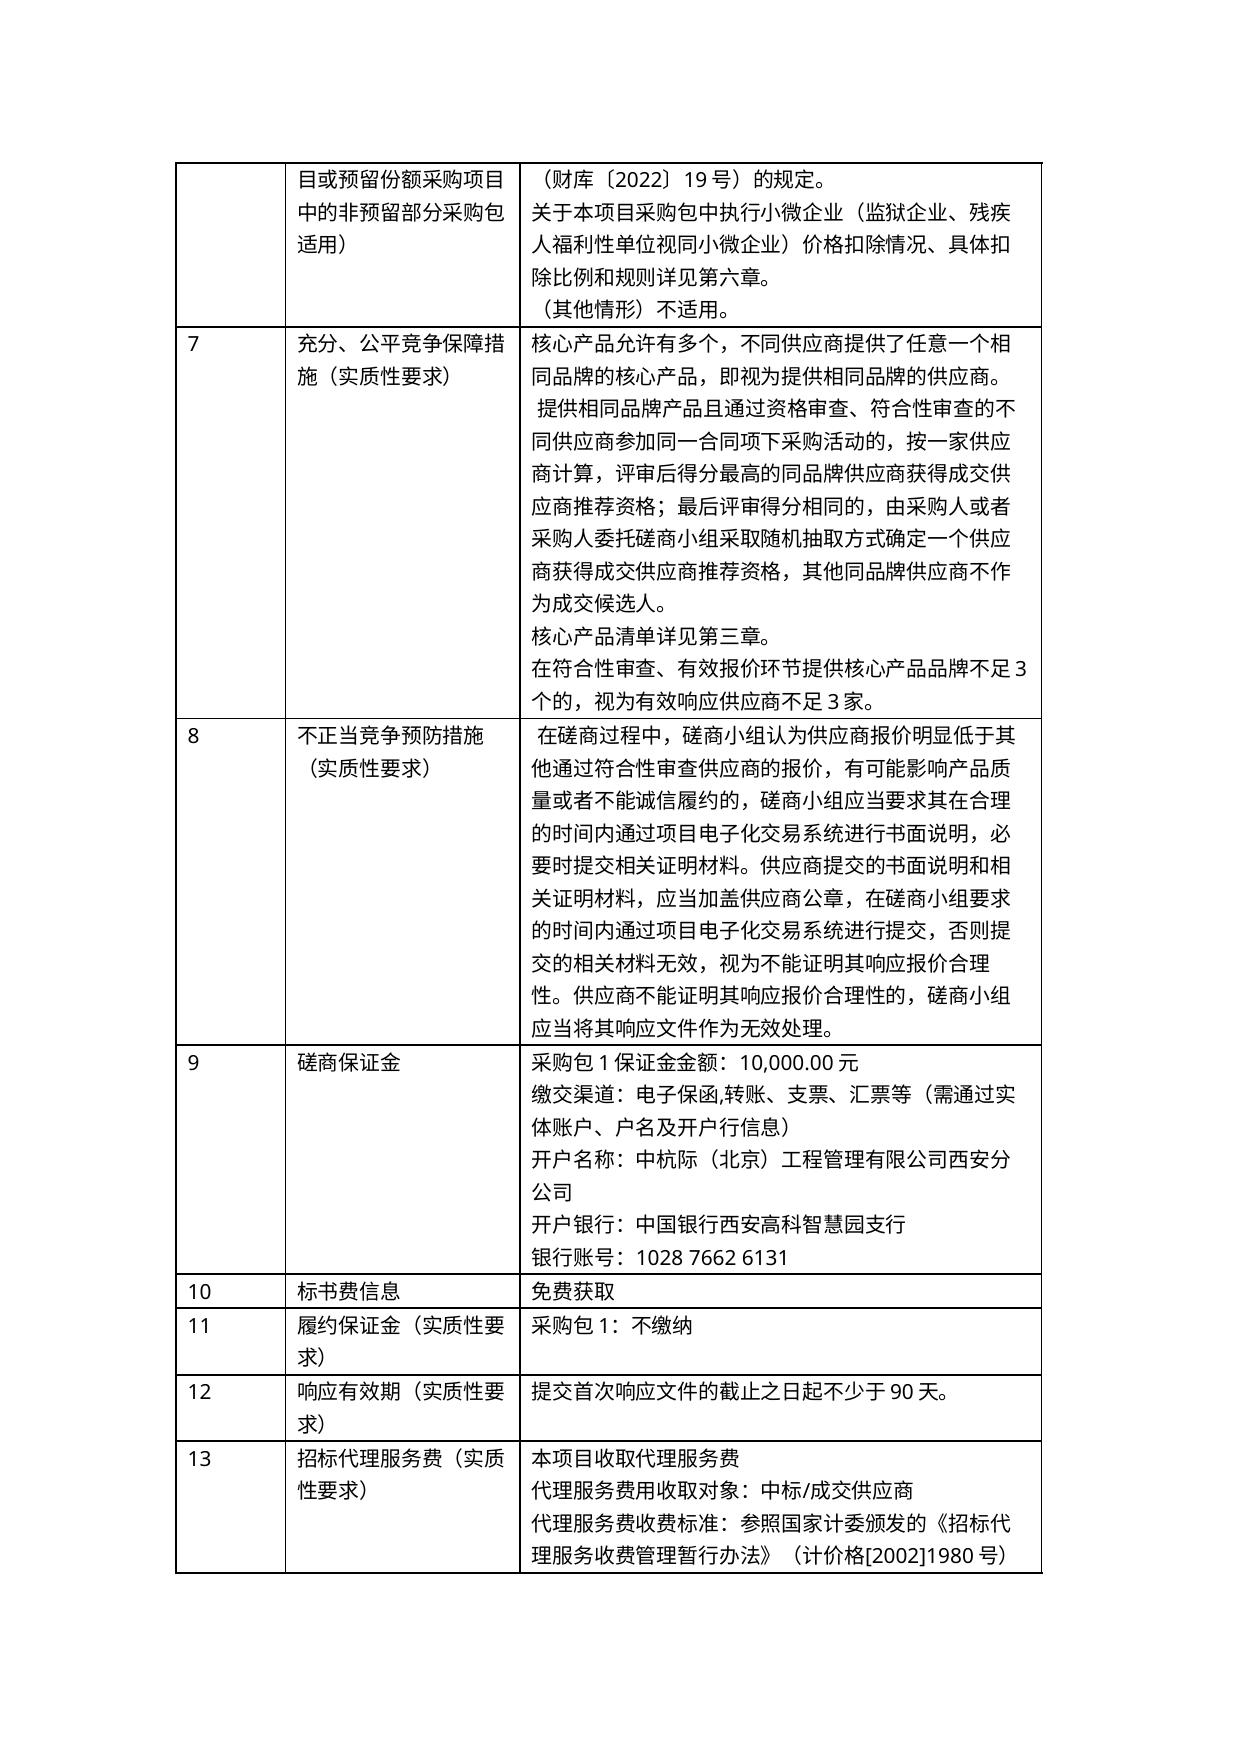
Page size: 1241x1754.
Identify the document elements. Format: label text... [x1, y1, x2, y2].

table_cell 10 [177, 1275, 285, 1307]
table_cell 标书费信息 [286, 1275, 519, 1307]
table_cell 12 [177, 1376, 285, 1440]
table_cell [521, 164, 1041, 326]
table_cell 在磋商过程中，磋商小组认为供应商报价明显低于其他通过符合性审查供应商的报价，有可能影响产品质量或者不能诚信履约的，磋商小组应当要求其在合理的时间内通过项目电子化交易系统进行书面说明，必要时提交相关证明材料。供应商提交的书面说明和相关证明材料，应当加盖供应商公章，在磋商小组要求的时间内通过项目电子化交易系统进行提交，否则提交的相关材料无效，视为不能证明其响应报价合理性。供应商不能证明其响应报价合理性的，磋商小组应当将其响应文件作为无效处理。 [521, 719, 1041, 1044]
table_cell 采购包1：不缴纳 [521, 1309, 1041, 1374]
table_cell 核心产品允许有多个，不同供应商提供了任意一个相同品牌的核心产品，即视为提供相同品牌的供应商。 提供相同品牌产品且通过资格审查、符合性审查的不同供应商参加同一合同项下采购活动的，按一家供应商计算，评审后得分最高的同品牌供应商获得成交供应商推荐资格；最后评审得分相同的，由采购人或者采购人委托磋商小组采取随机抽取方式确定一个供应商获得成交供应商推荐资格，其他同品牌供应商不作为成交候选人。 核心产品清单详见第三章。 在符合性审查、有效报价环节提供核心产品品牌不足3个的，视为有效响应供应商不足3家。 [521, 328, 1041, 718]
table_cell 不正当竞争预防措施（实质性要求） [286, 719, 519, 1044]
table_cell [521, 1442, 1041, 1572]
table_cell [286, 164, 519, 326]
table_cell 11 [177, 1309, 285, 1374]
table_cell 采购包1保证金金额：10,000.00元 缴交渠道：电子保函,转账、支票、汇票等（需通过实体账户、户名及开户行信息） 开户名称：中杭际（北京）工程管理有限公司西安分公司 开户银行：中国银行西安高科智慧园支行 银行账号：1028 7662 6131 [521, 1046, 1041, 1273]
table_cell 6 [177, 164, 285, 326]
table_cell 8 [177, 719, 285, 1044]
table_cell 7 [177, 328, 285, 718]
table_cell 9 [177, 1046, 285, 1273]
table_cell 充分、公平竞争保障措施（实质性要求） [286, 328, 519, 718]
table_cell 提交首次响应文件的截止之日起不少于90天。 [521, 1376, 1041, 1440]
table_cell 磋商保证金 [286, 1046, 519, 1273]
table_cell 13 [177, 1442, 285, 1572]
table_cell 响应有效期（实质性要求） [286, 1376, 519, 1440]
table_cell 免费获取 [521, 1275, 1041, 1307]
table_cell 履约保证金（实质性要求） [286, 1309, 519, 1374]
table_cell 招标代理服务费（实质性要求） [286, 1442, 519, 1572]
